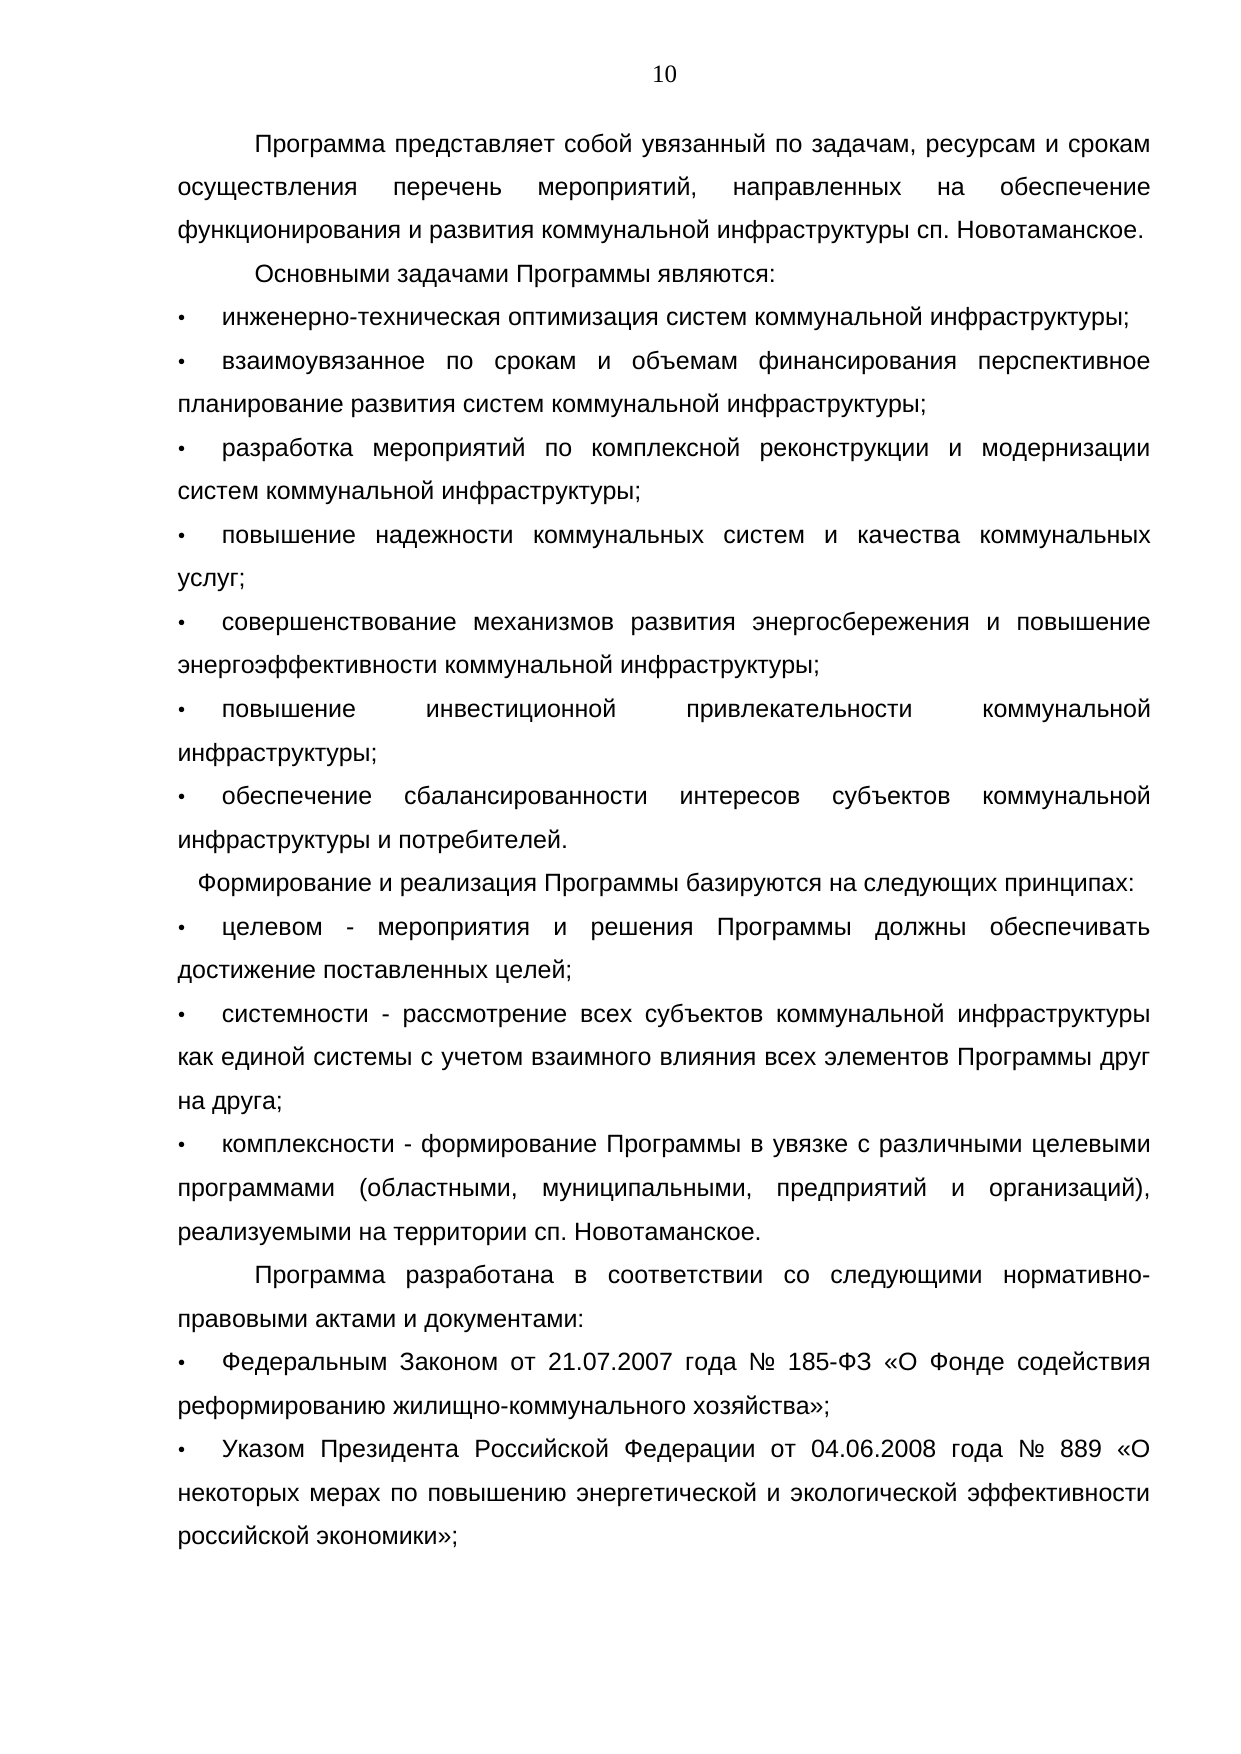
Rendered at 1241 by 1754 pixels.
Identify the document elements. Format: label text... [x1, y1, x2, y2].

list инженерно-техническая оптимизация систем коммунальной инфраструктуры; [177, 291, 1152, 334]
list обеспечение сбалансированности интересов субъектов коммунальной инфраструктуры и потребителей. [177, 770, 1152, 857]
list разработка мероприятий по комплексной реконструкции и модернизации систем коммунальной инфраструктуры; [177, 421, 1152, 508]
list совершенствование механизмов развития энергосбережения и повышение энергоэффективности коммунальной инфраструктуры; [177, 596, 1152, 683]
list целевом - мероприятия и решения Программы должны обеспечивать достижение поставленных целей; [177, 900, 1152, 987]
text Программа представляет собой увязанный по задачам, ресурсам и срокам осуществления перечень мероприятий, направленных на обеспечение функционирования и развития коммунальной инфраструктуры сп. Новотаманское. [177, 118, 1152, 247]
list Федеральным Законом от 21.07.2007 года № 185-ФЗ «О Фонде содействия реформированию жилищно-коммунального хозяйства»; [177, 1336, 1152, 1423]
list Указом Президента Российской Федерации от 04.06.2008 года № 889 «О некоторых мерах по повышению энергетической и экологической эффективности российской экономики»; [177, 1423, 1152, 1553]
text Формирование и реализация Программы базируются на следующих принципах: [181, 857, 1152, 900]
list взаимоувязанное по срокам и объемам финансирования перспективное планирование развития систем коммунальной инфраструктуры; [177, 334, 1152, 421]
list комплексности - формирование Программы в увязке с различными целевыми программами (областными, муниципальными, предприятий и организаций), реализуемыми на территории сп. Новотаманское. [177, 1118, 1152, 1249]
list повышение надежности коммунальных систем и качества коммунальных услуг; [177, 508, 1152, 596]
list системности - рассмотрение всех субъектов коммунальной инфраструктуры как единой системы с учетом взаимного влияния всех элементов Программы друг на друга; [177, 987, 1152, 1118]
text Основными задачами Программы являются: [177, 247, 1152, 291]
text Программа разработана в соответствии со следующими нормативно-правовыми актами и документами: [177, 1249, 1152, 1336]
list повышение инвестиционной привлекательности коммунальной инфраструктуры; [177, 683, 1152, 770]
